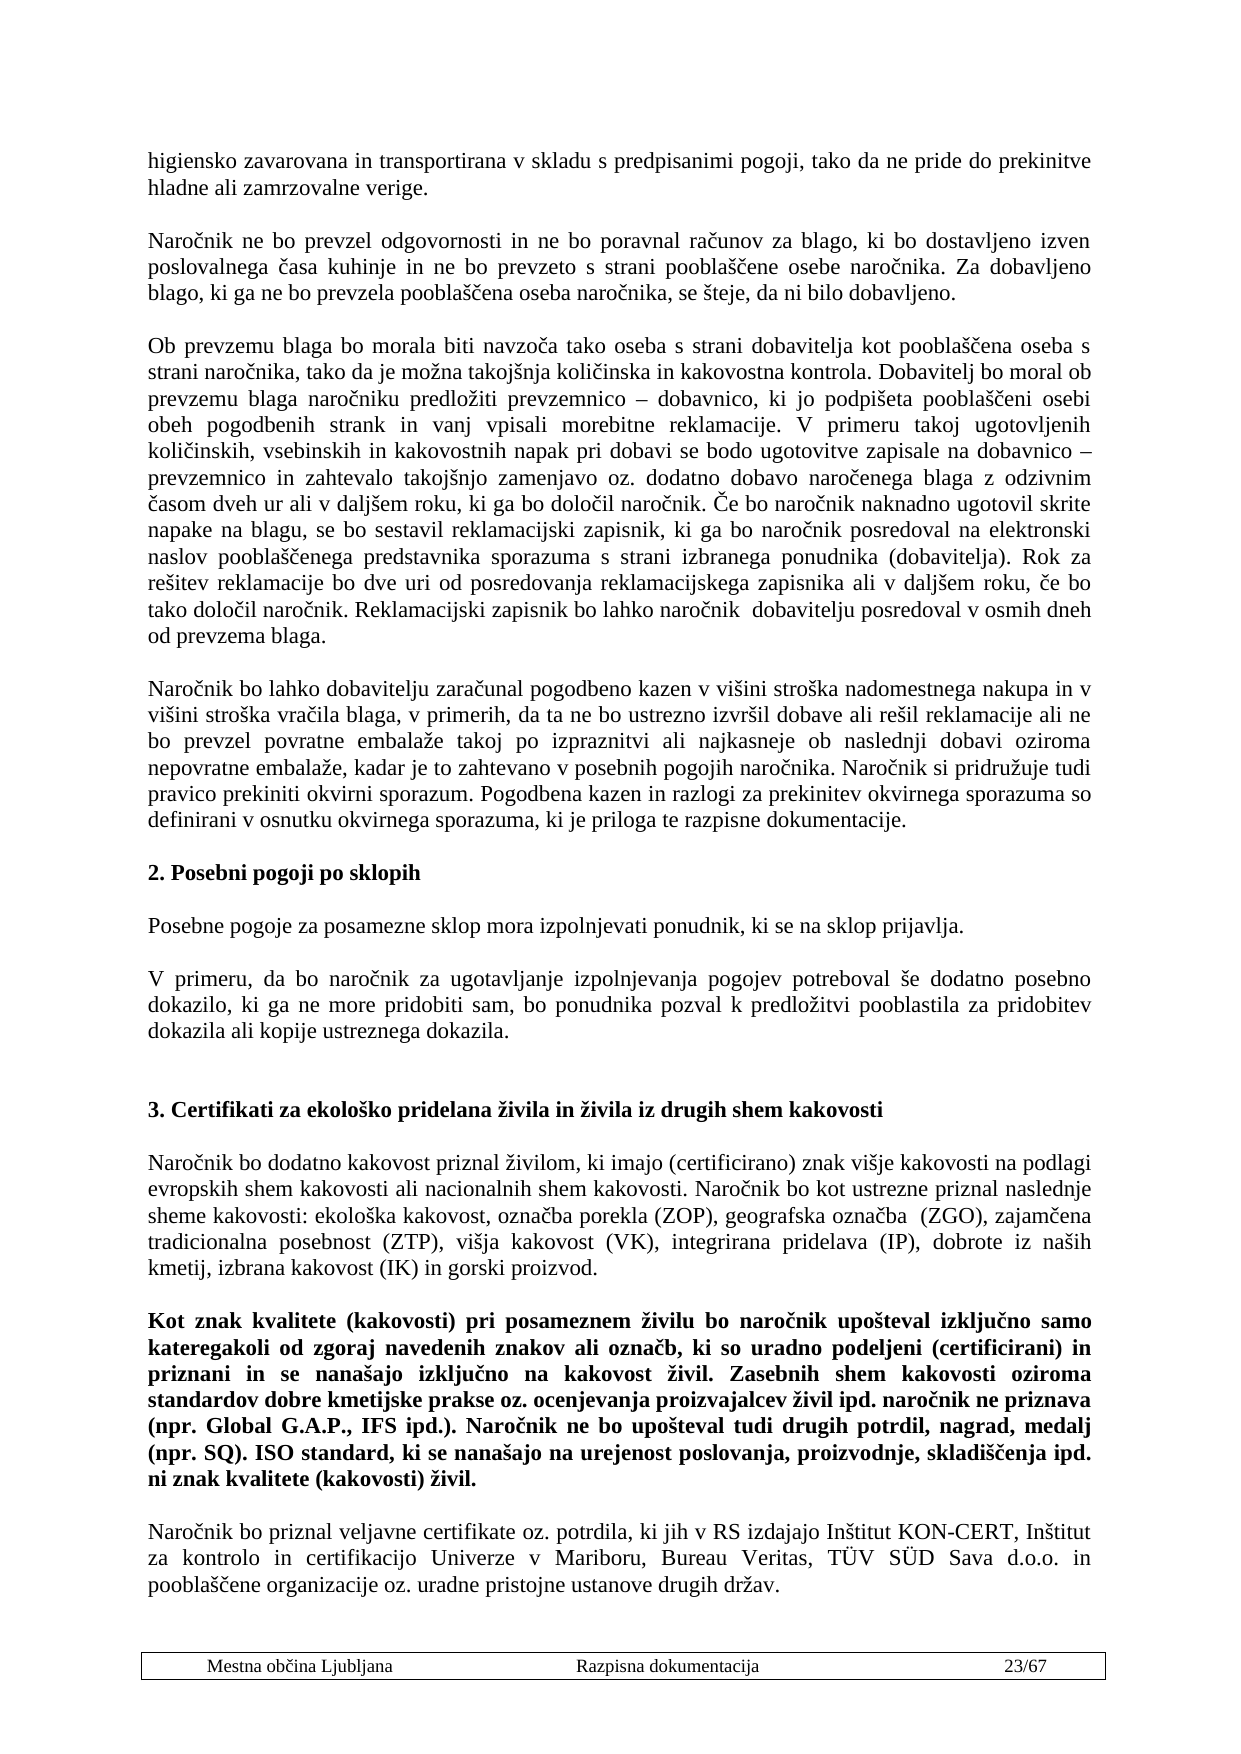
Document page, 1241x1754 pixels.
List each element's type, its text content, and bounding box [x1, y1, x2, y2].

text Posebne pogoje za posamezne sklop mora izpolnjevati ponudnik, ki se na sklop prijavlja. [148, 912, 1093, 938]
text Naročnik bo lahko dobavitelju zaračunal pogodbeno kazen v višini stroška nadomestnega nakupa in v višini stroška vračila blaga, v primerih, da ta ne bo ustrezno izvršil dobave ali rešil reklamacije ali ne bo prevzel povratne embalaže takoj po izpraznitvi ali najkasneje ob naslednji dobavi oziroma nepovratne embalaže, kadar je to zahtevano v posebnih pogojih naročnika. Naročnik si pridružuje tudi pravico prekiniti okvirni sporazum. Pogodbena kazen in razlogi za prekinitev okvirnega sporazuma so definirani v osnutku okvirnega sporazuma, ki je priloga te razpisne dokumentacije. [148, 675, 1093, 833]
subtitle 2. Posebni pogoji po sklopih [148, 859, 1093, 886]
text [148, 148, 1093, 200]
text Naročnik bo dodatno kakovost priznal živilom, ki imajo (certificirano) znak višje kakovosti na podlagi evropskih shem kakovosti ali nacionalnih shem kakovosti. Naročnik bo kot ustrezne priznal naslednje sheme kakovosti: ekološka kakovost, označba porekla (ZOP), geografska označba (ZGO), zajamčena tradicionalna posebnost (ZTP), višja kakovost (VK), integrirana pridelava (IP), dobrote iz naših kmetij, izbrana kakovost (IK) in gorski proizvod. [148, 1149, 1093, 1281]
text Ob prevzemu blaga bo morala biti navzoča tako oseba s strani dobavitelja kot pooblaščena oseba s strani naročnika, tako da je možna takojšnja količinska in kakovostna kontrola. Dobavitelj bo moral ob prevzemu blaga naročniku predložiti prevzemnico – dobavnico, ki jo podpišeta pooblaščeni osebi obeh pogodbenih strank in vanj vpisali morebitne reklamacije. V primeru takoj ugotovljenih količinskih, vsebinskih in kakovostnih napak pri dobavi se bodo ugotovitve zapisale na dobavnico – prevzemnico in zahtevalo takojšnjo zamenjavo oz. dodatno dobavo naročenega blaga z odzivnim časom dveh ur ali v daljšem roku, ki ga bo določil naročnik. Če bo naročnik naknadno ugotovil skrite napake na blagu, se bo sestavil reklamacijski zapisnik, ki ga bo naročnik posredoval na elektronski naslov pooblaščenega predstavnika sporazuma s strani izbranega ponudnika (dobavitelja). Rok za rešitev reklamacije bo dve uri od posredovanja reklamacijskega zapisnika ali v daljšem roku, če bo tako določil naročnik. Reklamacijski zapisnik bo lahko naročnik dobavitelju posredoval v osmih dneh od prevzema blaga. [148, 332, 1093, 648]
text V primeru, da bo naročnik za ugotavljanje izpolnjevanja pogojev potreboval še dodatno posebno dokazilo, ki ga ne more pridobiti sam, bo ponudnika pozval k predložitvi pooblastila za pridobitev dokazila ali kopije ustreznega dokazila. [148, 964, 1093, 1044]
text Kot znak kvalitete (kakovosti) pri posameznem živilu bo naročnik upošteval izključno samo kateregakoli od zgoraj navedenih znakov ali označb, ki so uradno podeljeni (certificirani) in priznani in se nanašajo izključno na kakovost živil. Zasebnih shem kakovosti oziroma standardov dobre kmetijske prakse oz. ocenjevanja proizvajalcev živil ipd. naročnik ne priznava (npr. Global G.A.P., IFS ipd.). Naročnik ne bo upošteval tudi drugih potrdil, nagrad, medalj (npr. SQ). ISO standard, ki se nanašajo na urejenost poslovanja, proizvodnje, skladiščenja ipd. ni znak kvalitete (kakovosti) živil. [148, 1307, 1093, 1492]
subtitle 3. Certifikati za ekološko pridelana živila in živila iz drugih shem kakovosti [148, 1096, 1093, 1123]
text Naročnik bo priznal veljavne certifikate oz. potrdila, ki jih v RS izdajajo Inštitut KON-CERT, Inštitut za kontrolo in certifikacijo Univerze v Mariboru, Bureau Veritas, TÜV SÜD Sava d.o.o. in pooblaščene organizacije oz. uradne pristojne ustanove drugih držav. [148, 1518, 1093, 1597]
text Naročnik ne bo prevzel odgovornosti in ne bo poravnal računov za blago, ki bo dostavljeno izven poslovalnega časa kuhinje in ne bo prevzeto s strani pooblaščene osebe naročnika. Za dobavljeno blago, ki ga ne bo prevzela pooblaščena oseba naročnika, se šteje, da ni bilo dobavljeno. [148, 227, 1093, 306]
